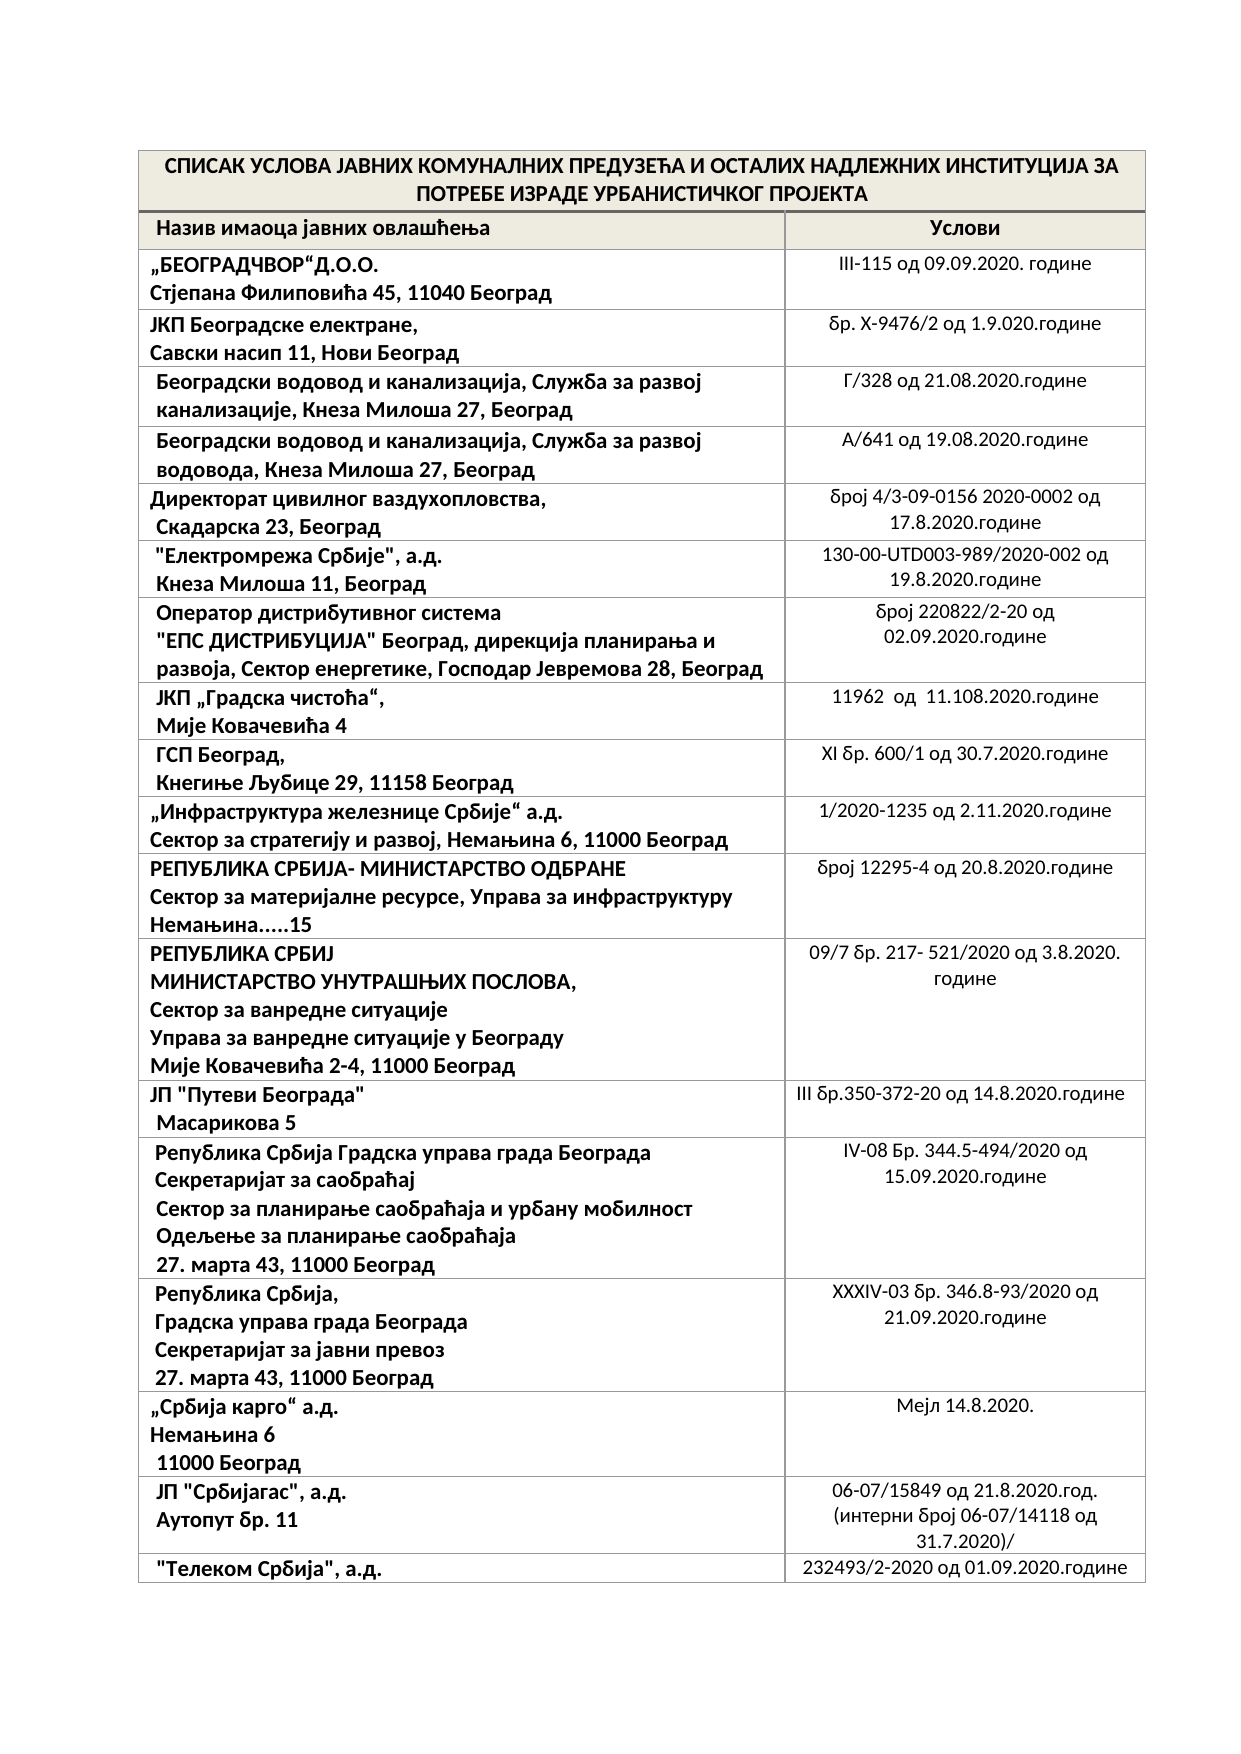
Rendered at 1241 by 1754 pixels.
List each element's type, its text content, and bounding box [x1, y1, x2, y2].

table_cell ГСП Београд, Кнегиње Љубице 29, 11158 Београд [139, 740, 784, 796]
table_cell IV-08 Бр. 344.5-494/2020 од 15.09.2020.године [786, 1138, 1145, 1278]
table_cell број 12295-4 од 20.8.2020.године [786, 854, 1145, 938]
table_cell 130-00-UTD003-989/2020-002 од 19.8.2020.године [786, 541, 1145, 597]
table_cell „Инфраструктура железнице Србије“ а.д. Сектор за стратегију и развој, Немањина 6, 11000 Београд [139, 797, 784, 853]
table_cell ЈП "Србијагас", а.д. Аутопут бр. 11 [139, 1477, 784, 1553]
table_cell Г/328 од 21.08.2020.године [786, 367, 1145, 426]
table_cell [786, 1554, 1145, 1582]
table_cell број 220822/2-20 од 02.09.2020.године [786, 598, 1145, 682]
table_cell 06-07/15849 од 21.8.2020.год. (интерни број 06-07/14118 од 31.7.2020)/ [786, 1477, 1145, 1553]
table_cell Република Србија, Градска управа града Београда Секретаријат за јавни превоз 27. марта 43, 11000 Београд [139, 1279, 784, 1391]
table_cell Београдски водовод и канализација, Служба за развој канализације, Кнеза Милоша 27, Београд [139, 367, 784, 426]
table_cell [139, 1554, 784, 1582]
table_cell Директорат цивилног ваздухопловства, Скадарска 23, Београд [139, 484, 784, 540]
table_cell РЕПУБЛИКА СРБИЈА- Министарство ОДБРАНЕ Сектор за материјалне ресурсе, Управа за инфраструктуру Немањина.....15 [139, 854, 784, 938]
table_cell Мејл 14.8.2020. [786, 1392, 1145, 1476]
table_cell XI бр. 600/1 од 30.7.2020.године [786, 740, 1145, 796]
table_cell "Електромрежа Србије", а.д. Кнеза Милоша 11, Београд [139, 541, 784, 597]
table_cell Оператор дистрибутивног система "ЕПС ДИСТРИБУЦИЈА" Београд, дирекција планирања и развоја, Сектор енергетике, Господар Јевремова 28, Београд [139, 598, 784, 682]
table_cell број 4/3-09-0156 2020-0002 од 17.8.2020.године [786, 484, 1145, 540]
table_cell ЈКП Београдске електране, Савски насип 11, Нови Београд [139, 310, 784, 366]
table_cell РЕПУБЛИКА СРБИЈ Министарство унутрашњих послова, Сектор за ванредне ситуације Управа за ванредне ситуације у Београду Мије Ковачевића 2-4, 11000 Београд [139, 939, 784, 1079]
table_cell Београдски водовод и канализација, Служба за развој водовода, Кнеза Милоша 27, Београд [139, 427, 784, 483]
table_cell 11962 од 11.108.2020.године [786, 683, 1145, 739]
table_cell XXXIV-03 бр. 346.8-93/2020 од 21.09.2020.године [786, 1279, 1145, 1391]
table_header СПИСАК УсловА Јавних комуналних предузећа и осталих надлежних институција ЗА ПОТРЕБЕ ИЗРАДЕ УРБАНИСТИЧКОГ ПРОЈЕКТА [139, 151, 1145, 210]
table_cell 1/2020-1235 од 2.11.2020.године [786, 797, 1145, 853]
table_cell „БЕОГРАДЧВОР“Д.О.О. Стјепана Филиповића 45, 11040 Београд [139, 250, 784, 309]
table_cell Република Србија Градска управа града Београда Секретаријат за саобраћај Сектор за планирање саобраћаја и урбану мобилност Одељење за планирање саобраћаја 27. марта 43, 11000 Београд [139, 1138, 784, 1278]
table_cell бр. X-9476/2 од 1.9.020.године [786, 310, 1145, 366]
table_cell III-115 од 09.09.2020. године [786, 250, 1145, 309]
table_cell Назив имаоца јавних овлашћења [139, 213, 784, 249]
table_cell III бр.350-372-20 од 14.8.2020.године [786, 1081, 1145, 1137]
table_cell ЈКП „Градска чистоћа“, Мије Ковачевића 4 [139, 683, 784, 739]
table_cell А/641 од 19.08.2020.године [786, 427, 1145, 483]
table_cell ЈП "Путеви Београда" Масарикова 5 [139, 1081, 784, 1137]
table_cell 09/7 бр. 217- 521/2020 од 3.8.2020. године [786, 939, 1145, 1079]
table_cell Услови [786, 213, 1145, 249]
table_cell „Србија карго“ а.д. Немањина 6 11000 Београд [139, 1392, 784, 1476]
